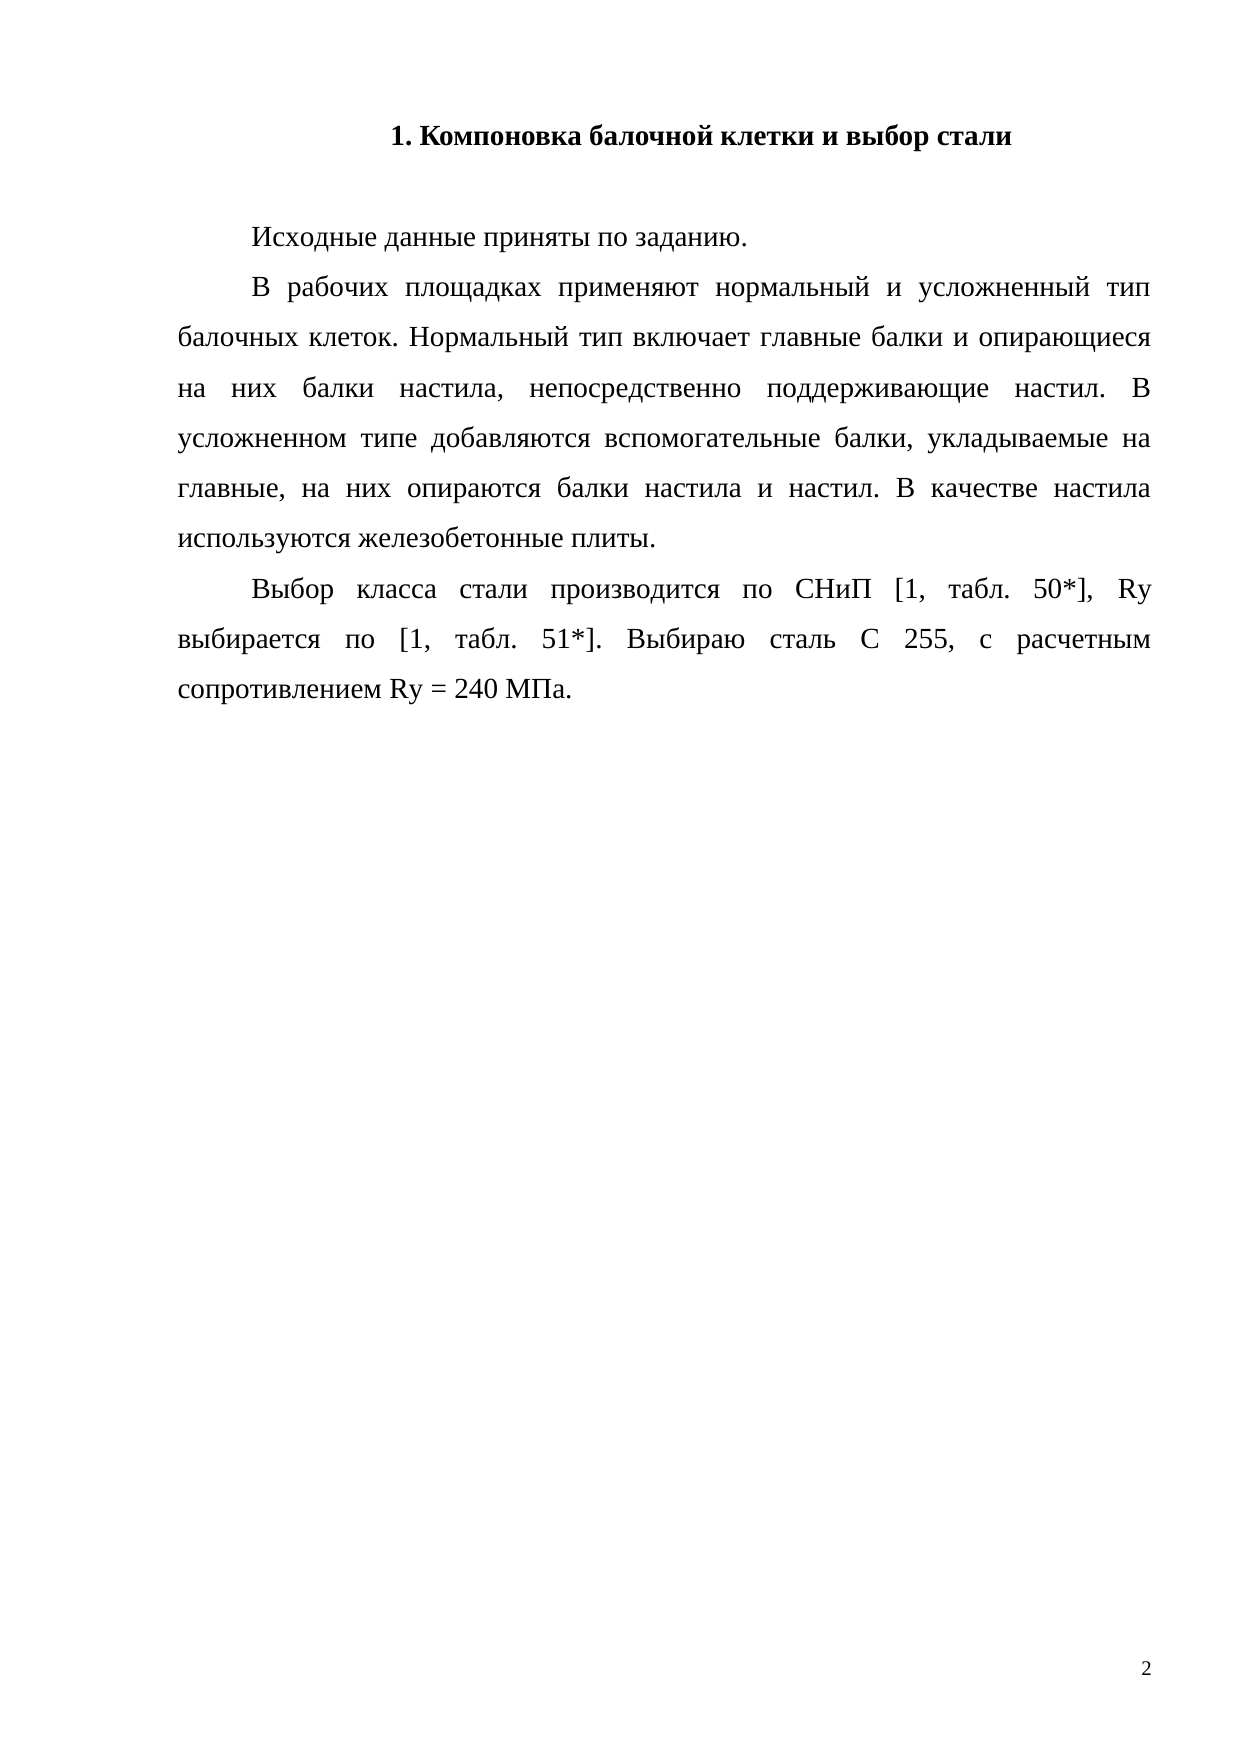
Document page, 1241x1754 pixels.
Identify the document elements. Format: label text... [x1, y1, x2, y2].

text 1. Компоновка балочной клетки и выбор стали [177, 118, 1152, 152]
text В рабочих площадках применяют нормальный и усложненный тип балочных клеток. Нормальный тип включает главные балки и опирающиеся на них балки настила, непосредственно поддерживающие настил. В усложненном типе добавляются вспомогательные балки, укладываемые на главные, на них опираются балки настила и настил. В качестве настила используются железобетонные плиты. [177, 269, 1152, 554]
text Выбор класса стали производится по СНиП [1, табл. 50*], Ry выбирается по [1, табл. 51*]. Выбираю сталь С 255, с расчетным сопротивлением Ry = 240 МПа. [177, 571, 1152, 705]
text Исходные данные приняты по заданию. [177, 219, 1152, 252]
